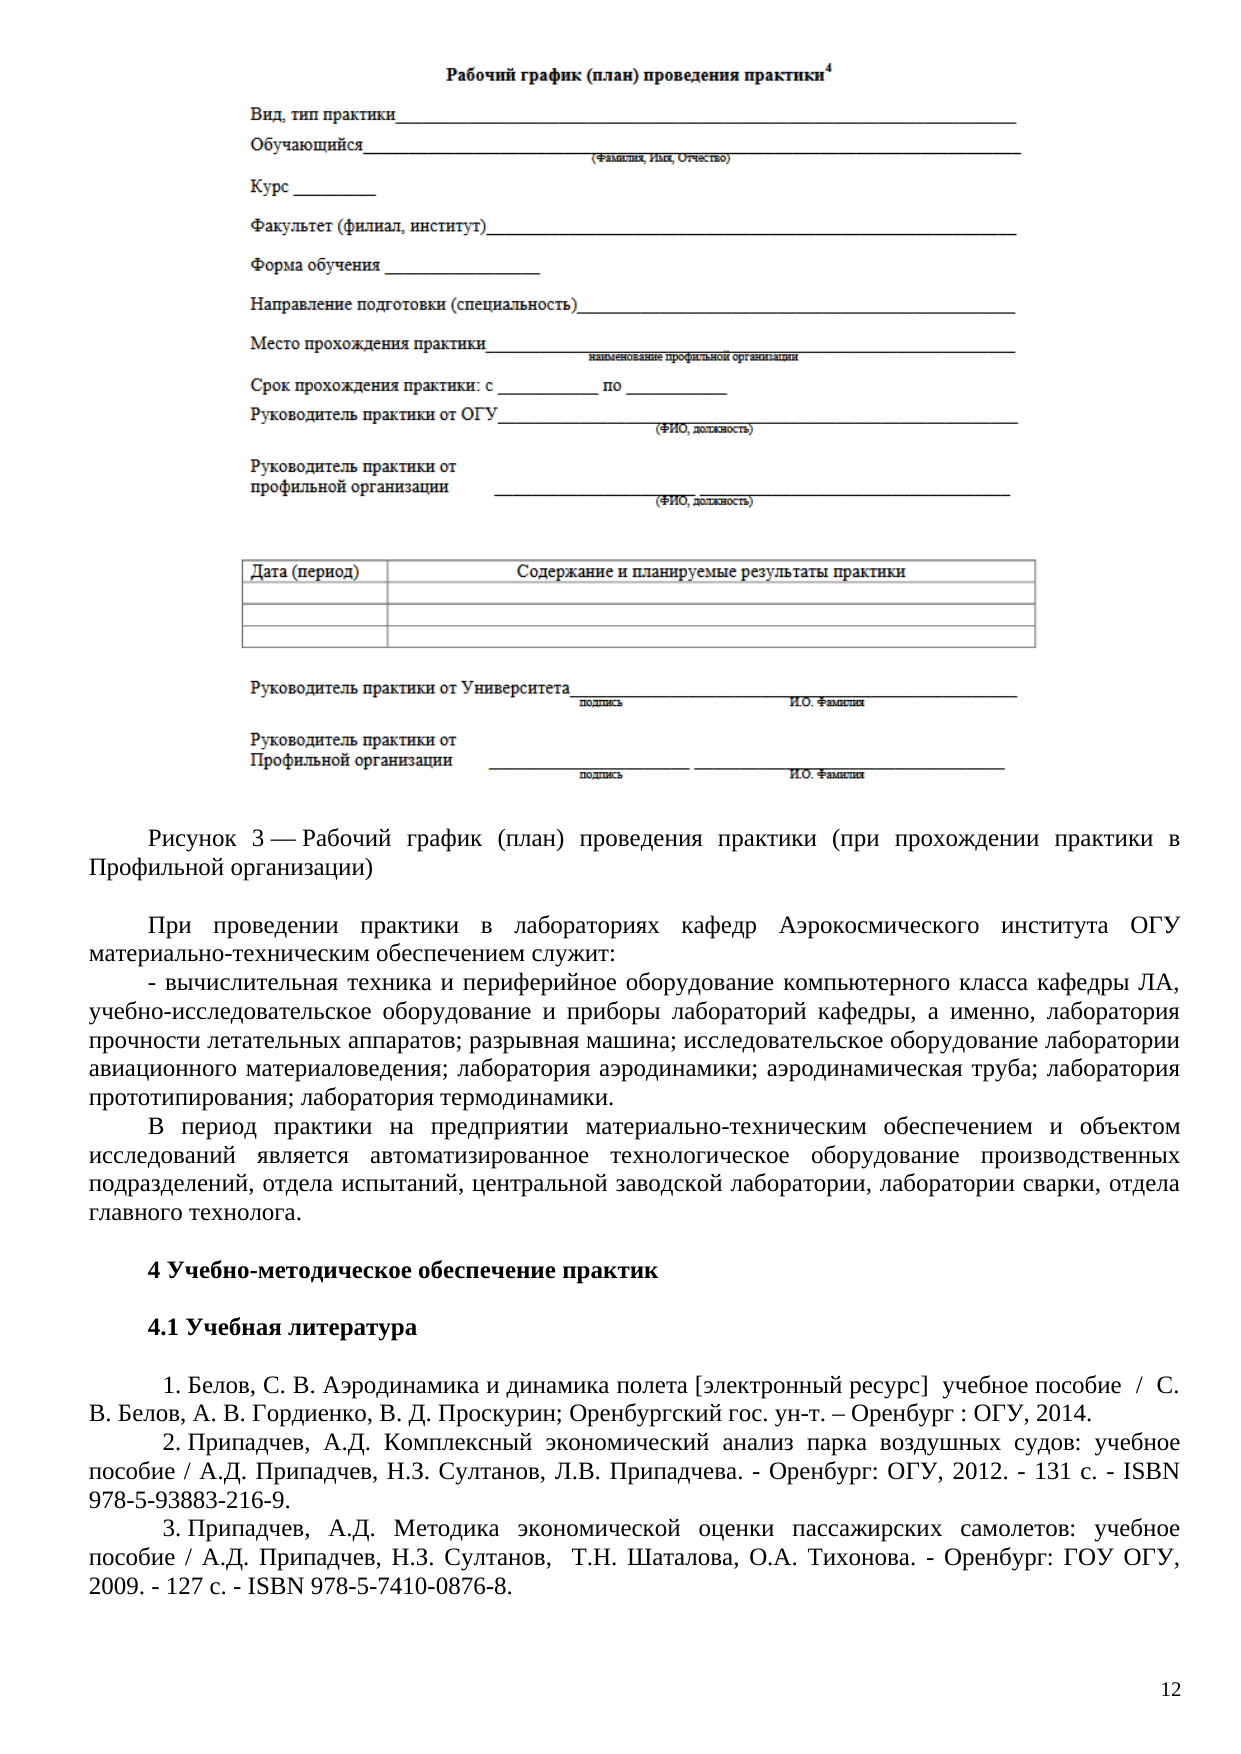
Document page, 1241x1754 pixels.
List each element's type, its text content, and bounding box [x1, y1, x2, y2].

text Рисунок 3 — Рабочий график (план) проведения практики (при прохождении практики в Профильной организации) [88, 823, 1181, 881]
text 3. Припадчев, А.Д. Методика экономической оценки пассажирских самолетов: учебное пособие / А.Д. Припадчев, Н.З. Султанов, Т.Н. Шаталова, О.А. Тихонова. - Оренбург: ГОУ ОГУ, 2009. - 127 с. - ISBN 978-5-7410-0876-8. [88, 1513, 1181, 1600]
text В период практики на предприятии материально-техническим обеспечением и объектом исследований является автоматизированное технологическое оборудование производственных подразделений, отдела испытаний, центральной заводской лаборатории, лаборатории сварки, отдела главного технолога. [88, 1111, 1181, 1226]
text - вычислительная техника и периферийное оборудование компьютерного класса кафедры ЛА, учебно-исследовательское оборудование и приборы лабораторий кафедры, а именно, лаборатория прочности летательных аппаратов; разрывная машина; исследовательское оборудование лаборатории авиационного материаловедения; лаборатория аэродинамики; аэродинамическая труба; лаборатория прототипирования; лаборатория термодинамики. [88, 967, 1181, 1111]
picture [228, 53, 1042, 795]
text 4.1 Учебная литература [88, 1312, 1181, 1341]
text 4 Учебно-методическое обеспечение практик [88, 1255, 1181, 1283]
text 1. Белов, С. В. Аэродинамика и динамика полета [электронный ресурс] учебное пособие / С. В. Белов, А. В. Гордиенко, В. Д. Проскурин; Оренбургский гос. ун-т. – Оренбург : ОГУ, 2014. [88, 1370, 1181, 1427]
text При проведении практики в лабораториях кафедр Аэрокосмического института ОГУ материально-техническим обеспечением служит: [88, 910, 1181, 967]
text 2. Припадчев, А.Д. Комплексный экономический анализ парка воздушных судов: учебное пособие / А.Д. Припадчев, Н.З. Султанов, Л.В. Припадчева. - Оренбург: ОГУ, 2012. - 131 с. - ISBN 978-5-93883-216-9. [88, 1427, 1181, 1513]
